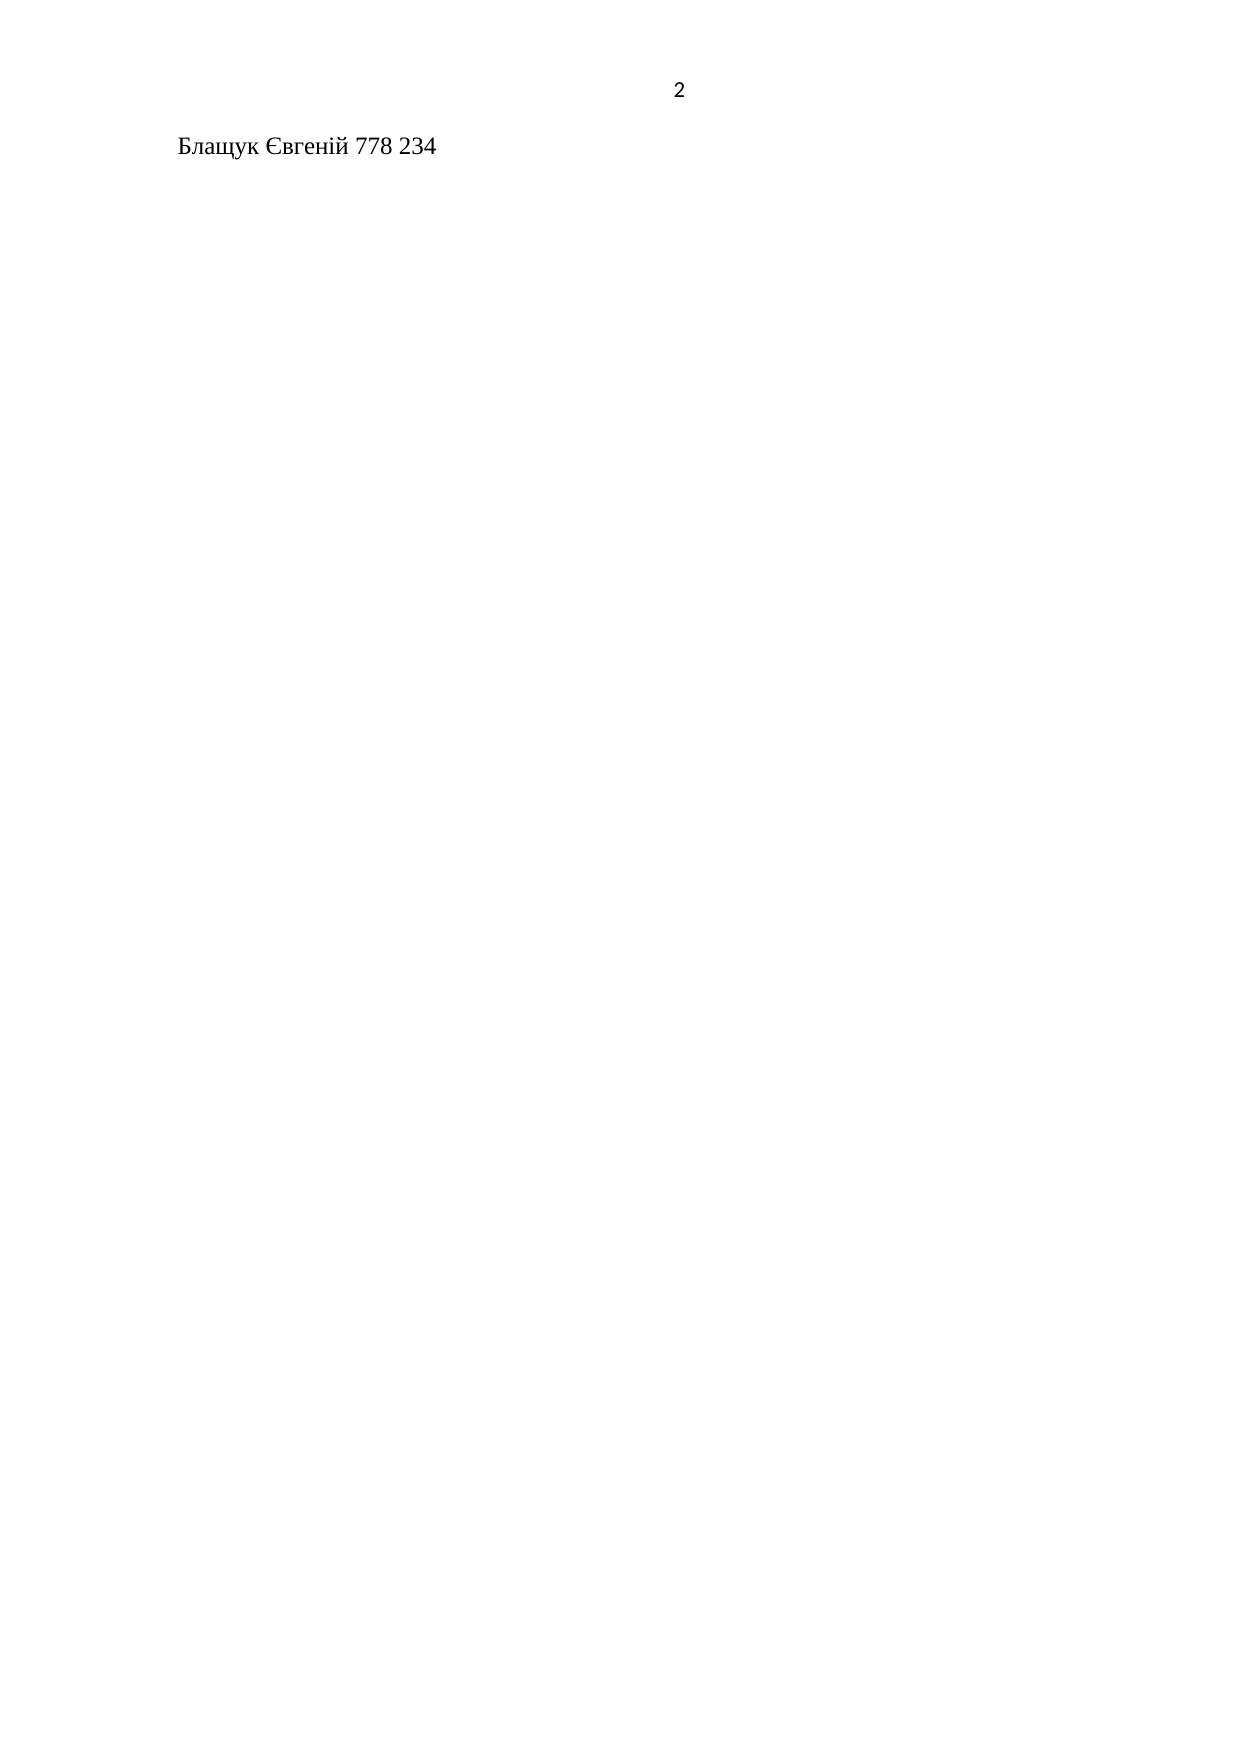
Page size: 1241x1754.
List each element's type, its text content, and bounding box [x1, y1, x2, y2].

text Блащук Євгеній 778 234 [177, 131, 1181, 160]
